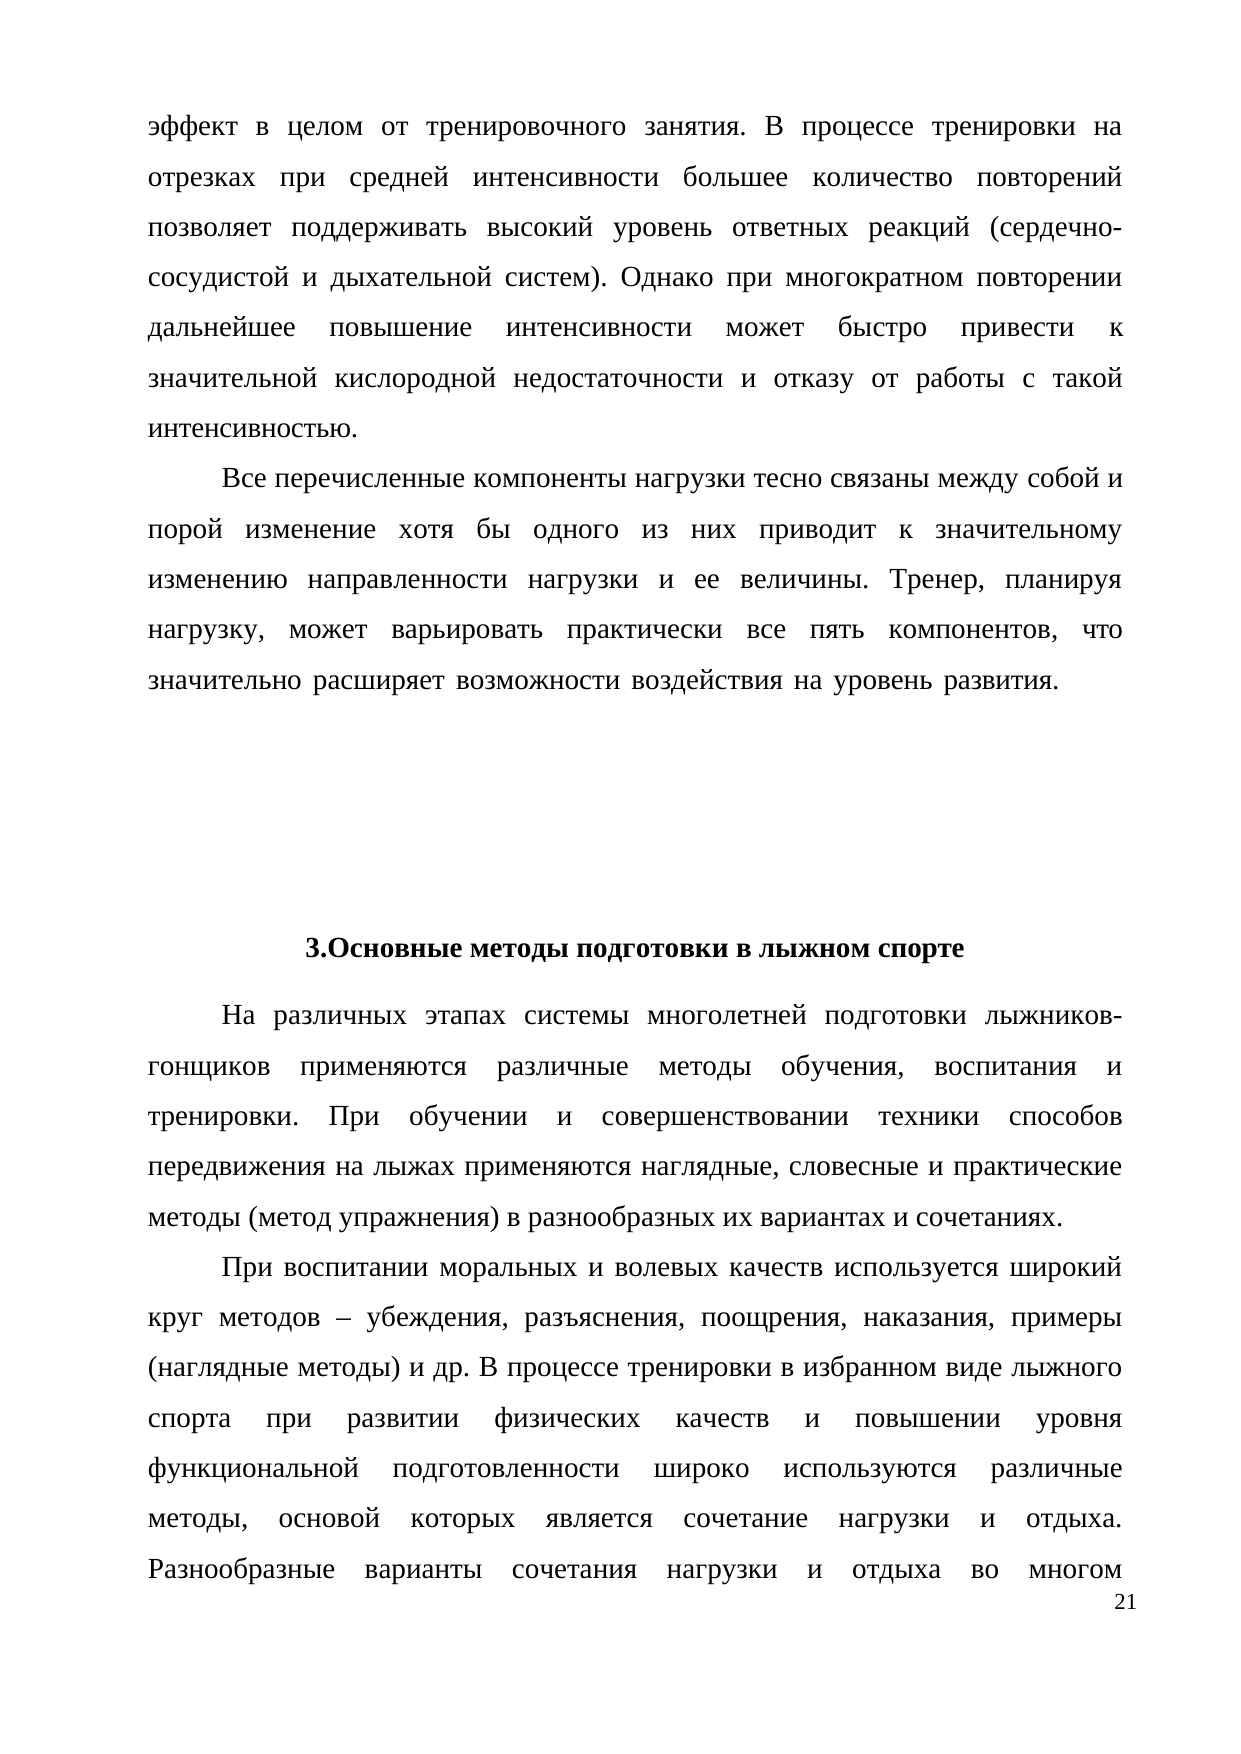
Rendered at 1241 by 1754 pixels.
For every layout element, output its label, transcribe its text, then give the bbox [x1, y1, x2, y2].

subtitle 3.Основные методы подготовки в лыжном спорте [133, 930, 1137, 964]
text Все перечисленные компоненты нагрузки тесно связаны между собой и порой изменение хотя бы одного из них приводит к значительному изменению направленности нагрузки и ее величины. Тренер, планируя нагрузку, может варьировать практически все пять компонентов, что значительно расширяет возможности воздействия на уровень развития. [148, 461, 1123, 695]
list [148, 108, 1123, 444]
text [148, 1249, 1123, 1584]
text На различных этапах системы многолетней подготовки лыжников- гонщиков применяются различные методы обучения, воспитания и тренировки. При обучении и совершенствовании техники способов передвижения на лыжах применяются наглядные, словесные и практические методы (метод упражнения) в разнообразных их вариантах и сочетаниях. [148, 997, 1123, 1232]
